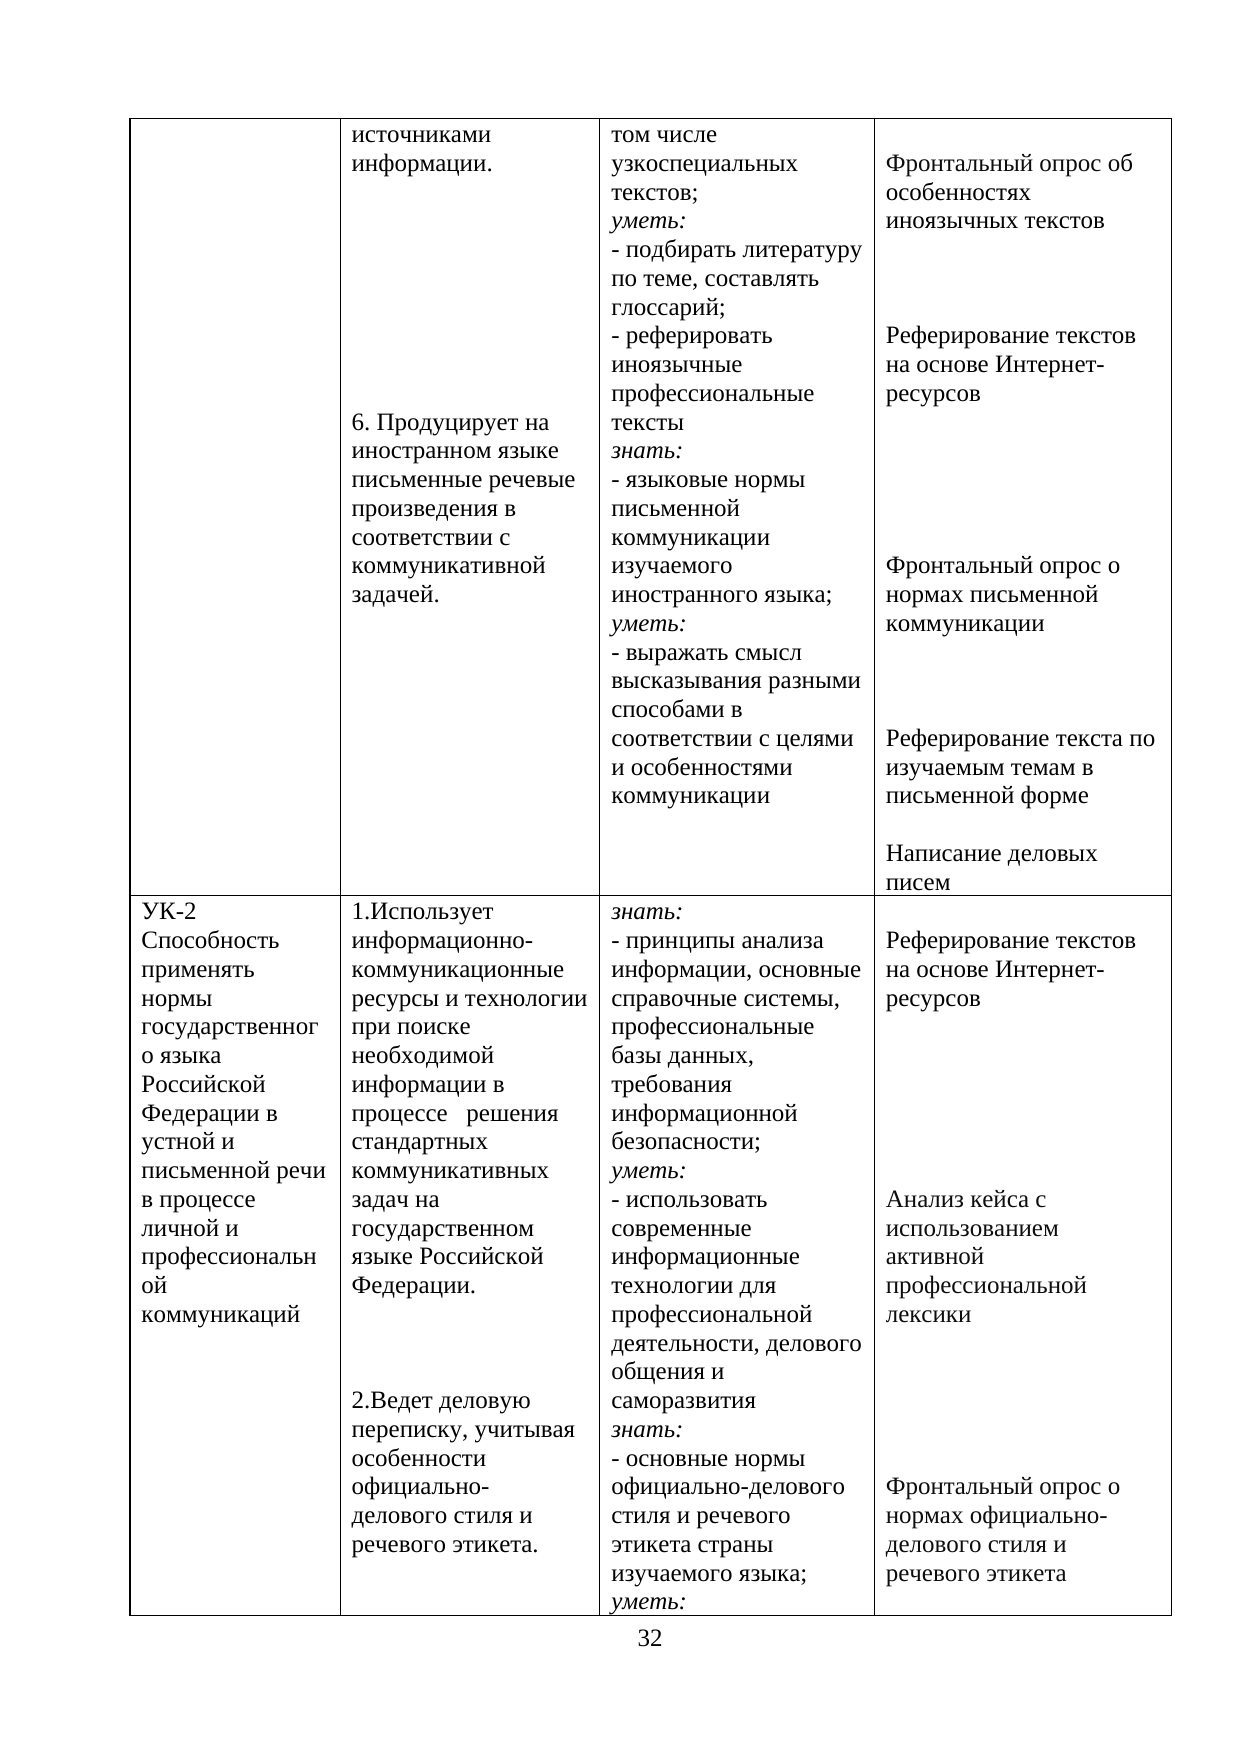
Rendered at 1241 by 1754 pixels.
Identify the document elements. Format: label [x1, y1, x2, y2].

table_cell [875, 119, 1171, 895]
table_cell [341, 896, 599, 1615]
table_cell [131, 896, 340, 1615]
table_cell [600, 896, 874, 1615]
table_cell [131, 119, 340, 895]
table_cell [341, 119, 599, 895]
table_cell [600, 119, 874, 895]
table_cell [875, 896, 1171, 1615]
